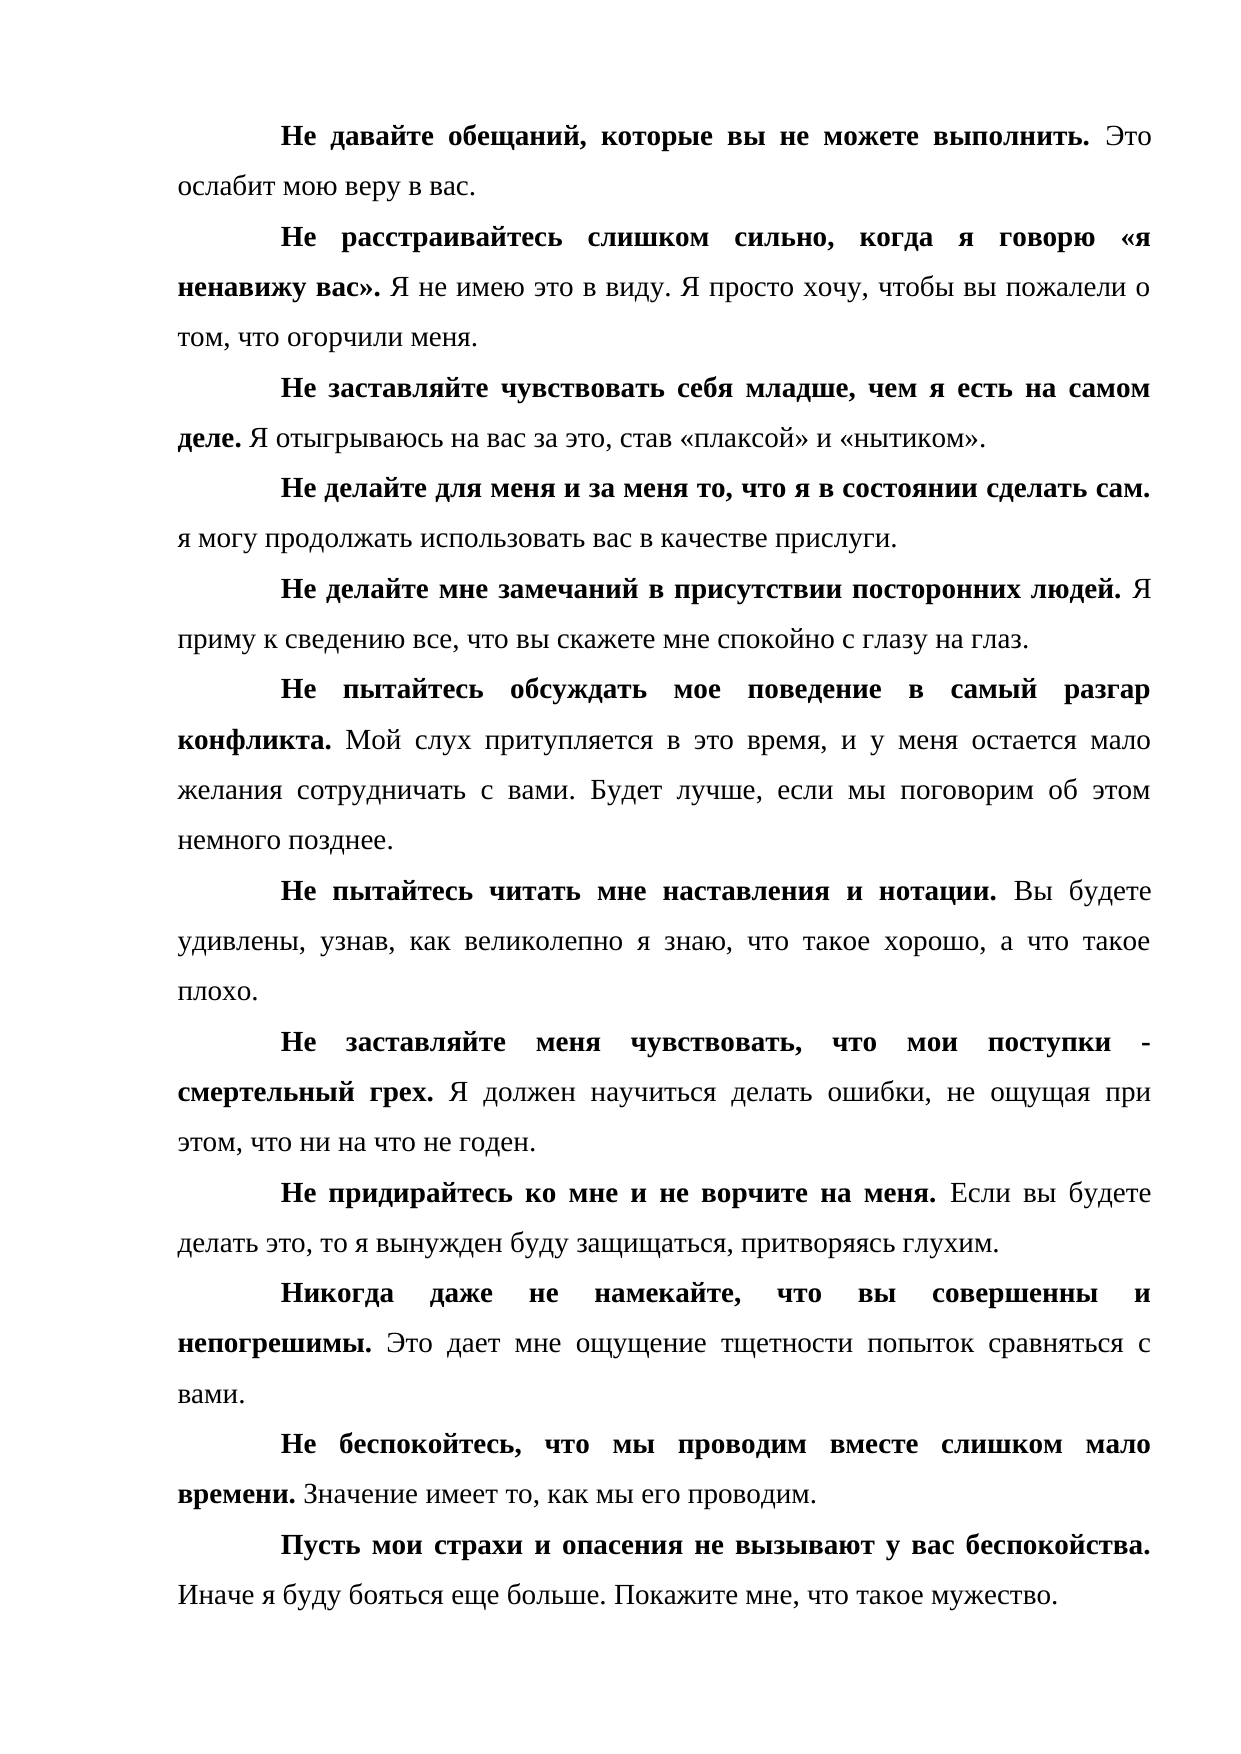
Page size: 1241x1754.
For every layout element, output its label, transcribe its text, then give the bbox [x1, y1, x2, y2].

text Не делайте мне замечаний в присутствии посторонних людей. Я приму к сведению все, что вы скажете мне спокойно с глазу на глаз. [177, 571, 1152, 655]
text Не давайте обещаний, которые вы не можете выполнить. Это ослабит мою веру в вас. [177, 118, 1152, 202]
text Не заставляйте меня чувствовать, что мои поступки - смертельный грех. Я должен научиться делать ошибки, не ощущая при этом, что ни на что не годен. [177, 1024, 1152, 1158]
text Не придирайтесь ко мне и не ворчите на меня. Если вы будете делать это, то я вынужден буду защищаться, притворяясь глухим. [177, 1175, 1152, 1258]
text Не пытайтесь обсуждать мое поведение в самый разгар конфликта. Мой слух притупляется в это время, и у меня остается мало желания сотрудничать с вами. Будет лучше, если мы поговорим об этом немного позднее. [177, 672, 1152, 856]
text Пусть мои страхи и опасения не вызывают у вас беспокойства. Иначе я буду бояться еще больше. Покажите мне, что такое мужество. [177, 1527, 1152, 1611]
text Не делайте для меня и за меня то, что я в состоянии сделать сам. я могу продолжать использовать вас в качестве прислуги. [177, 470, 1152, 554]
text Никогда даже не намекайте, что вы совершенны и непогрешимы. Это дает мне ощущение тщетности попыток сравняться с вами. [177, 1275, 1152, 1409]
text Не беспокойтесь, что мы проводим вместе слишком мало времени. Значение имеет то, как мы его проводим. [177, 1426, 1152, 1510]
text Не пытайтесь читать мне наставления и нотации. Вы будете удивлены, узнав, как великолепно я знаю, что такое хорошо, а что такое плохо. [177, 873, 1152, 1007]
text Не заставляйте чувствовать себя младше, чем я есть на самом деле. Я отыгрываюсь на вас за это, став «плаксой» и «нытиком». [177, 370, 1152, 453]
text Не расстраивайтесь слишком сильно, когда я говорю «я ненавижу вас». Я не имею это в виду. Я просто хочу, чтобы вы пожалели о том, что огорчили меня. [177, 219, 1152, 353]
